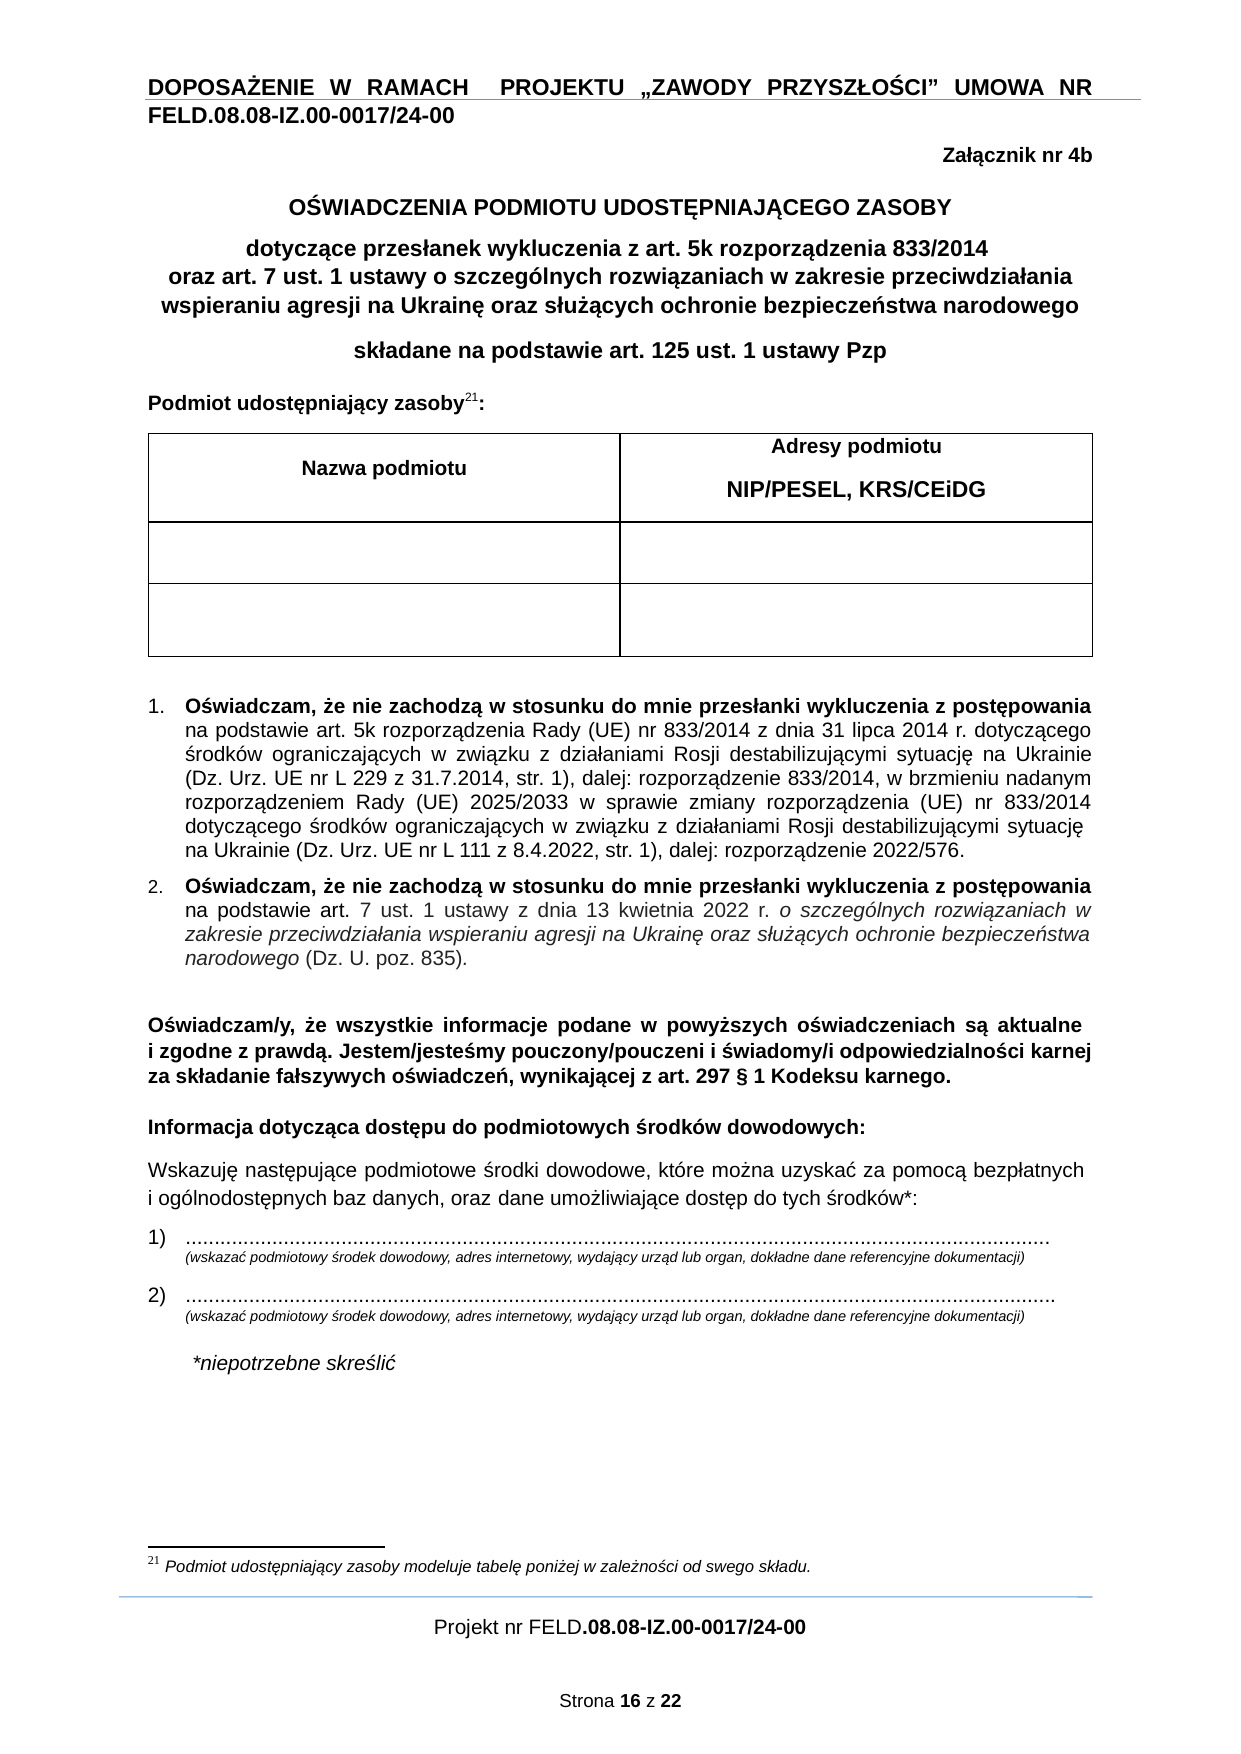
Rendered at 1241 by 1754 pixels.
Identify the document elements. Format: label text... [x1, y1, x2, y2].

list ...................................................................................................................................................... [148, 1225, 1093, 1249]
table_cell [621, 584, 1092, 656]
text Podmiot udostępniający zasoby: [148, 390, 1093, 414]
text (wskazać podmiotowy środek dowodowy, adres internetowy, wydający urząd lub organ, dokładne dane referencyjne dokumentacji) [185, 1249, 1093, 1265]
text składane na podstawie art. 125 ust. 1 ustawy Pzp [148, 337, 1093, 363]
list Oświadczam, że nie zachodzą w stosunku do mnie przesłanki wykluczenia z postępowania na podstawie art. 7 ust. 1 ustawy z dnia 13 kwietnia 2022 r. o szczególnych rozwiązaniach w zakresie przeciwdziałania wspieraniu agresji na Ukrainę oraz służących ochronie bezpieczeństwa narodowego (Dz. U. poz. 835). [148, 874, 1093, 970]
text *niepotrzebne skreślić [192, 1350, 1093, 1374]
table_cell [621, 523, 1092, 583]
text OŚWIADCZENIA PODMIOTU UDOSTĘPNIAJĄCEGO ZASOBY [148, 194, 1093, 220]
table_cell [149, 584, 619, 656]
table_header Adresy podmiotu NIP/PESEL, KRS/CEiDG [621, 434, 1092, 521]
text Załącznik nr 4b [148, 143, 1093, 167]
text Wskazuję następujące podmiotowe środki dowodowe, które można uzyskać za pomocą bezpłatnych i ogólnodostępnych baz danych, oraz dane umożliwiające dostęp do tych środków*: [148, 1158, 1093, 1210]
table_header Nazwa podmiotu [149, 434, 619, 521]
text Oświadczam/y, że wszystkie informacje podane w powyższych oświadczeniach są aktualne i zgodne z prawdą. Jestem/jesteśmy pouczony/pouczeni i świadomy/i odpowiedzialności karnej za składanie fałszywych oświadczeń, wynikającej z art. 297 § 1 Kodeksu karnego. [148, 1013, 1093, 1088]
list Oświadczam, że nie zachodzą w stosunku do mnie przesłanki wykluczenia z postępowania na podstawie art. 5k rozporządzenia Rady (UE) nr 833/2014 z dnia 31 lipca 2014 r. dotyczącego środków ograniczających w związku z działaniami Rosji destabilizującymi sytuację na Ukrainie (Dz. Urz. UE nr L 229 z 31.7.2014, str. 1), dalej: rozporządzenie 833/2014, w brzmieniu nadanym rozporządzeniem Rady (UE) 2025/2033 w sprawie zmiany rozporządzenia (UE) nr 833/2014 dotyczącego środków ograniczających w związku z działaniami Rosji destabilizującymi sytuację na Ukrainie (Dz. Urz. UE nr L 111 z 8.4.2022, str. 1), dalej: rozporządzenie 2022/576. [148, 694, 1093, 862]
text dotyczące przesłanek wykluczenia z art. 5k rozporządzenia 833/2014 oraz art. 7 ust. 1 ustawy o szczególnych rozwiązaniach w zakresie przeciwdziałania wspieraniu agresji na Ukrainę oraz służących ochronie bezpieczeństwa narodowego [148, 235, 1093, 318]
text (wskazać podmiotowy środek dowodowy, adres internetowy, wydający urząd lub organ, dokładne dane referencyjne dokumentacji) [185, 1307, 1093, 1324]
text Informacja dotycząca dostępu do podmiotowych środków dowodowych: [148, 1115, 1093, 1139]
list ....................................................................................................................................................... [148, 1283, 1093, 1307]
table_cell [149, 523, 619, 583]
